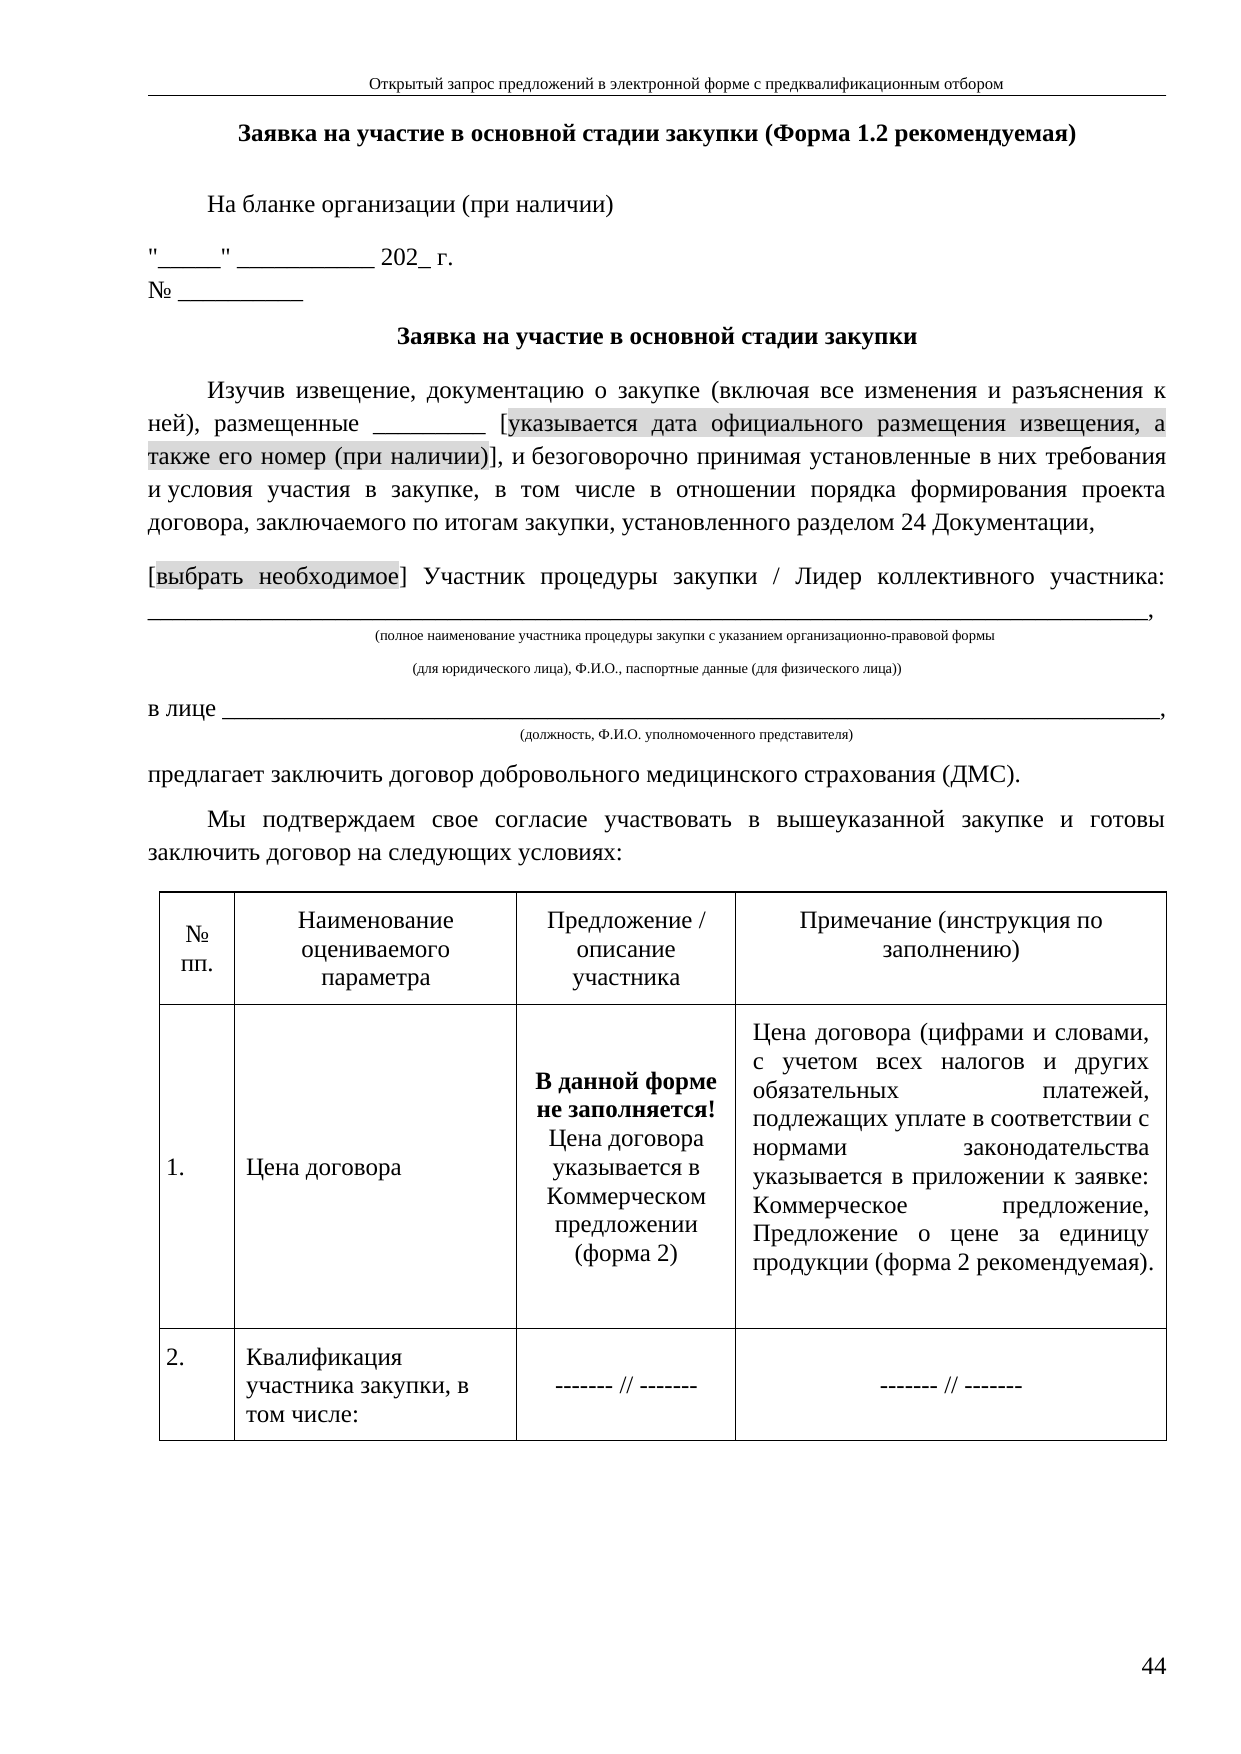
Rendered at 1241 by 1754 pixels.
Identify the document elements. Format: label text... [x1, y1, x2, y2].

table_header Предложение / описание участника [517, 893, 735, 1004]
table_cell В данной форме не заполняется! Цена договора указывается в Коммерческом предложении (форма 2) [517, 1005, 735, 1328]
table_cell Цена договора [235, 1005, 516, 1328]
text в лице ___________________________________________________________________________, [148, 693, 1166, 722]
text Изучив извещение, документацию о закупке (включая все изменения и разъяснения к ней), размещенные _________ [указывается дата официального размещения извещения, а также его номер (при наличии)], и безоговорочно принимая установленные в них требования и условия участия в закупке, в том числе в отношении порядка формирования проекта договора, заключаемого по итогам закупки, установленного разделом 24 Документации, [148, 375, 1166, 536]
table_cell ------- // ------- [736, 1329, 1166, 1440]
table_cell [160, 1005, 234, 1328]
text Мы подтверждаем свое согласие участвовать в вышеуказанной закупке и готовы заключить договор на следующих условиях: [148, 804, 1166, 866]
text "_____" ___________ 202_ г. [148, 242, 1166, 271]
table_cell [160, 1329, 234, 1440]
text (должность, Ф.И.О. уполномоченного представителя) [148, 726, 1166, 755]
table_header Примечание (инструкция по заполнению) [736, 893, 1166, 1004]
text На бланке организации (при наличии) [148, 189, 1166, 217]
text предлагает заключить договор добровольного медицинского страхования (ДМС). [148, 759, 1166, 788]
text [выбрать необходимое] Участник процедуры закупки / Лидер коллективного участника: ________________________________________________________________________________, [148, 561, 1166, 623]
table_cell Квалификация участника закупки, в том числе: [235, 1329, 516, 1440]
text Заявка на участие в основной стадии закупки (Форма 1.2 рекомендуемая) [148, 118, 1166, 147]
table_cell Цена договора (цифрами и словами, с учетом всех налогов и других обязательных платежей, подлежащих уплате в соответствии с нормами законодательства указывается в приложении к заявке: Коммерческое предложение, Предложение о цене за единицу продукции (форма 2 рекомендуемая). [736, 1005, 1166, 1328]
text № __________ [148, 276, 1166, 304]
table_header № пп. [160, 893, 234, 1004]
table_header Наименование оцениваемого параметра [235, 893, 516, 1004]
text (полное наименование участника процедуры закупки с указанием организационно-правовой формы (для юридического лица), Ф.И.О., паспортные данные (для физического лица)) [148, 627, 1166, 689]
text Заявка на участие в основной стадии закупки [148, 321, 1166, 350]
table_cell ------- // ------- [517, 1329, 735, 1440]
